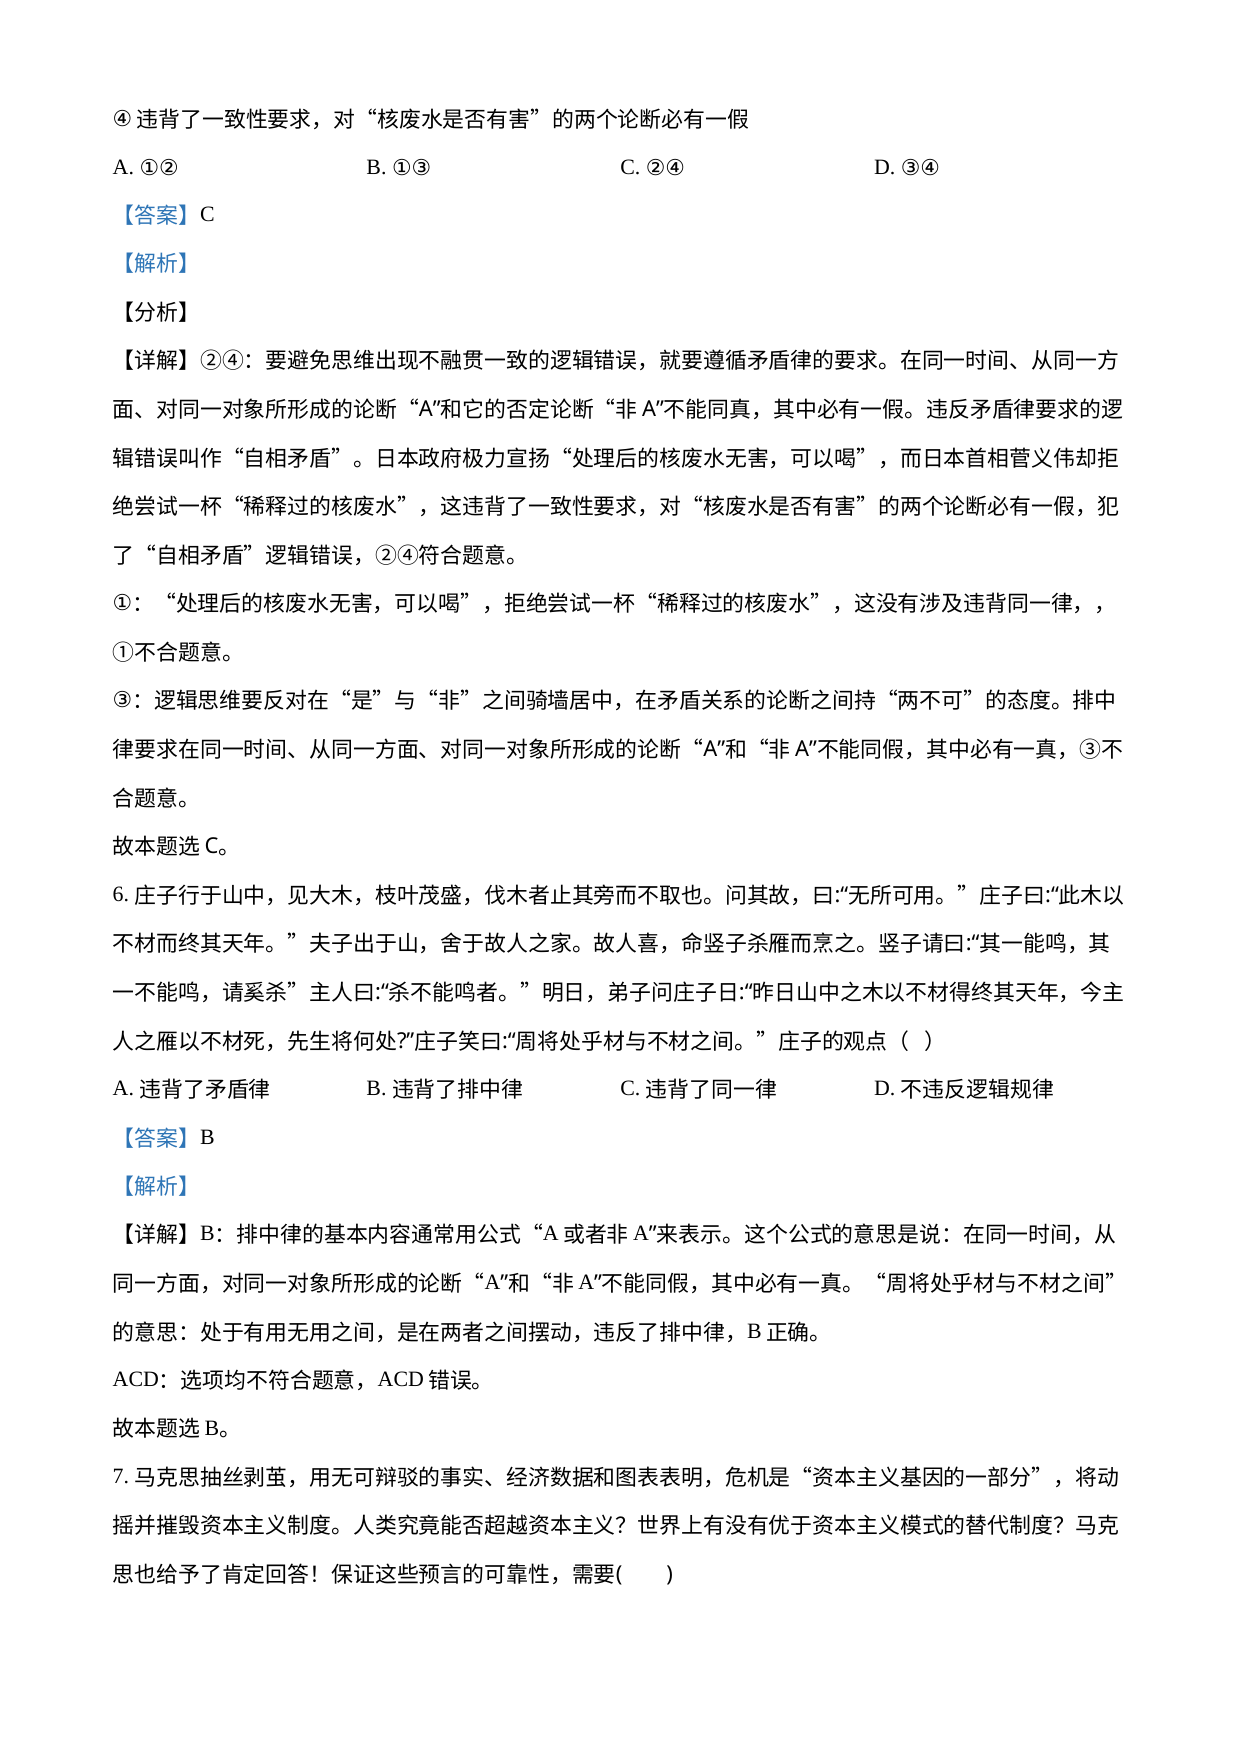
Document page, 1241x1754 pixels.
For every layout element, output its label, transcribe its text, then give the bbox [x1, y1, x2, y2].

text 【答案】B [112, 1120, 1128, 1153]
text 【答案】C [112, 198, 1128, 230]
text 6. 庄子行于山中，见大木，枝叶茂盛，伐木者止其旁而不取也。问其故，曰:“无所可用。”庄子曰:“此木以不材而终其天年。”夫子出于山，舍于故人之家。故人喜，命竖子杀雁而烹之。竖子请曰:“其一能鸣，其一不能鸣，请奚杀”主人曰:“杀不能鸣者。”明日，弟子问庄子日:“昨日山中之木以不材得终其天年，今主人之雁以不材死，先生将何处?”庄子笑曰:“周将处乎材与不材之间。”庄子的观点（ ） [112, 877, 1128, 1056]
text ①：“处理后的核废水无害，可以喝”，拒绝尝试一杯“稀释过的核废水”，这没有涉及违背同一律，，①不合题意。 [112, 586, 1128, 667]
text 【详解】B：排中律的基本内容通常用公式“A或者非A”来表示。这个公式的意思是说：在同一时间，从同一方面，对同一对象所形成的论断“A”和“非A”不能同假，其中必有一真。“周将处乎材与不材之间”的意思：处于有用无用之间，是在两者之间摆动，违反了排中律，B正确。 [112, 1217, 1128, 1347]
text 【解析】 [112, 1168, 1128, 1201]
text 【分析】 [112, 294, 1128, 327]
text 【详解】②④：要避免思维出现不融贯一致的逻辑错误，就要遵循矛盾律的要求。在同一时间、从同一方面、对同一对象所形成的论断“A”和它的否定论断“非A”不能同真，其中必有一假。违反矛盾律要求的逻辑错误叫作“自相矛盾”。日本政府极力宣扬“处理后的核废水无害，可以喝”，而日本首相菅义伟却拒绝尝试一杯“稀释过的核废水”，这违背了一致性要求，对“核废水是否有害”的两个论断必有一假，犯了“自相矛盾”逻辑错误，②④符合题意。 [112, 343, 1128, 570]
text ④违背了一致性要求，对“核废水是否有害”的两个论断必有一假 [112, 102, 1128, 134]
text ③：逻辑思维要反对在“是”与“非”之间骑墙居中，在矛盾关系的论断之间持“两不可”的态度。排中律要求在同一时间、从同一方面、对同一对象所形成的论断“A”和“非A”不能同假，其中必有一真，③不合题意。 [112, 683, 1128, 813]
text 故本题选B。 [112, 1411, 1128, 1443]
text 故本题选C。 [112, 829, 1128, 861]
text ACD：选项均不符合题意，ACD错误。 [112, 1363, 1128, 1395]
text A. 违背了矛盾律 B. 违背了排中律 C. 违背了同一律 D. 不违反逻辑规律 [112, 1072, 1128, 1104]
text 【解析】 [112, 246, 1128, 278]
text 7. 马克思抽丝剥茧，用无可辩驳的事实、经济数据和图表表明，危机是“资本主义基因的一部分”，将动摇并摧毁资本主义制度。人类究竟能否超越资本主义？世界上有没有优于资本主义模式的替代制度？马克思也给予了肯定回答！保证这些预言的可靠性，需要( ) [112, 1459, 1128, 1589]
text A. ①② B. ①③ C. ②④ D. ③④ [112, 150, 1128, 183]
